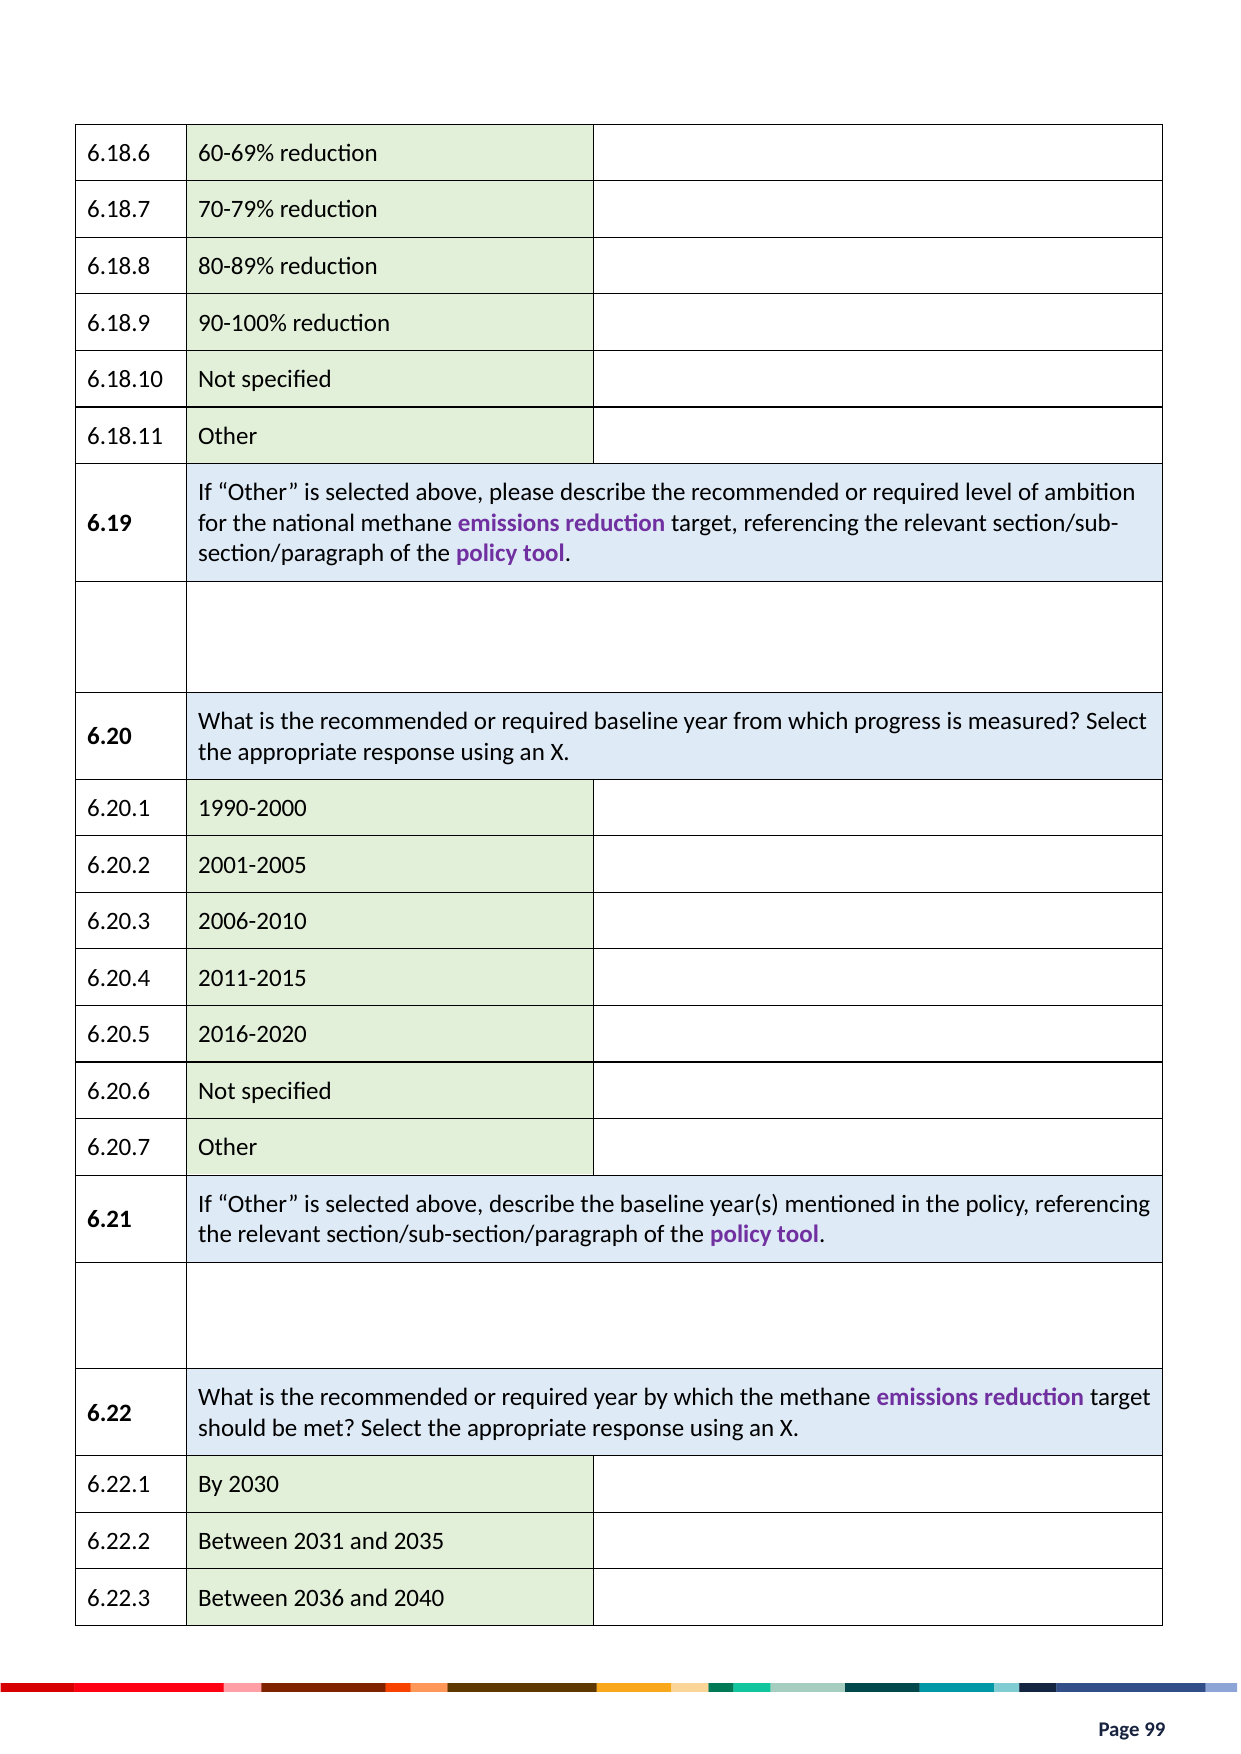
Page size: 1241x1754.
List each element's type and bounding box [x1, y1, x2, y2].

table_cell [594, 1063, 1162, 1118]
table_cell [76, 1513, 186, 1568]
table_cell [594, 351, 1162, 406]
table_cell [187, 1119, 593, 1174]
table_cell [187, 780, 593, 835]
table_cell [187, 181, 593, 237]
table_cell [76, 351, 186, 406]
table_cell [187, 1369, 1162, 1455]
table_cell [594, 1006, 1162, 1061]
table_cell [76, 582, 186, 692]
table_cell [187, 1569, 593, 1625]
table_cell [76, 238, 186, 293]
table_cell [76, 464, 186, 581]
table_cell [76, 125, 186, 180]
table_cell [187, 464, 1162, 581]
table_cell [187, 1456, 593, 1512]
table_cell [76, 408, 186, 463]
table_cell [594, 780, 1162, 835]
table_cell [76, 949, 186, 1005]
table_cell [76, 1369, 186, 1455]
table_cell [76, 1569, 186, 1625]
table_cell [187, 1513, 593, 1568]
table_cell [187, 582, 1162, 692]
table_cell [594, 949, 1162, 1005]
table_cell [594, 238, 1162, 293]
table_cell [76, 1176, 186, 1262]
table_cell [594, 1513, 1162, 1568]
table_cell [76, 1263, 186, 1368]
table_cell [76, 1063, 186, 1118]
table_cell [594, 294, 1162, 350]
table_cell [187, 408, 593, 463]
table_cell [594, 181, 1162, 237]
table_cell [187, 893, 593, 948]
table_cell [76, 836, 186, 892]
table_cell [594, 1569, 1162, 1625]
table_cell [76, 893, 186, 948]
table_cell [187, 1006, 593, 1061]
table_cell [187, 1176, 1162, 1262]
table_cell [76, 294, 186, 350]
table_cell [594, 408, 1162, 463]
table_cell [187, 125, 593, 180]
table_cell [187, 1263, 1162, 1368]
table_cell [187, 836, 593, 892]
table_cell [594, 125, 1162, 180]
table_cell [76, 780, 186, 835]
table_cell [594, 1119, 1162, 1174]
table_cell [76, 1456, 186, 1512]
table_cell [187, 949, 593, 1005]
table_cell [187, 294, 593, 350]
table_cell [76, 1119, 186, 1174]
picture [0, 1683, 1236, 1692]
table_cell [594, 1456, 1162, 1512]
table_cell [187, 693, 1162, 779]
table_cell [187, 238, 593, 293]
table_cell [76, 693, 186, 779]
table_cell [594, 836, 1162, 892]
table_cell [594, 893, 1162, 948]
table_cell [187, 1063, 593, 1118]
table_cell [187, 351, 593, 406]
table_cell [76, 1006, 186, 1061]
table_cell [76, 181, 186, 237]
